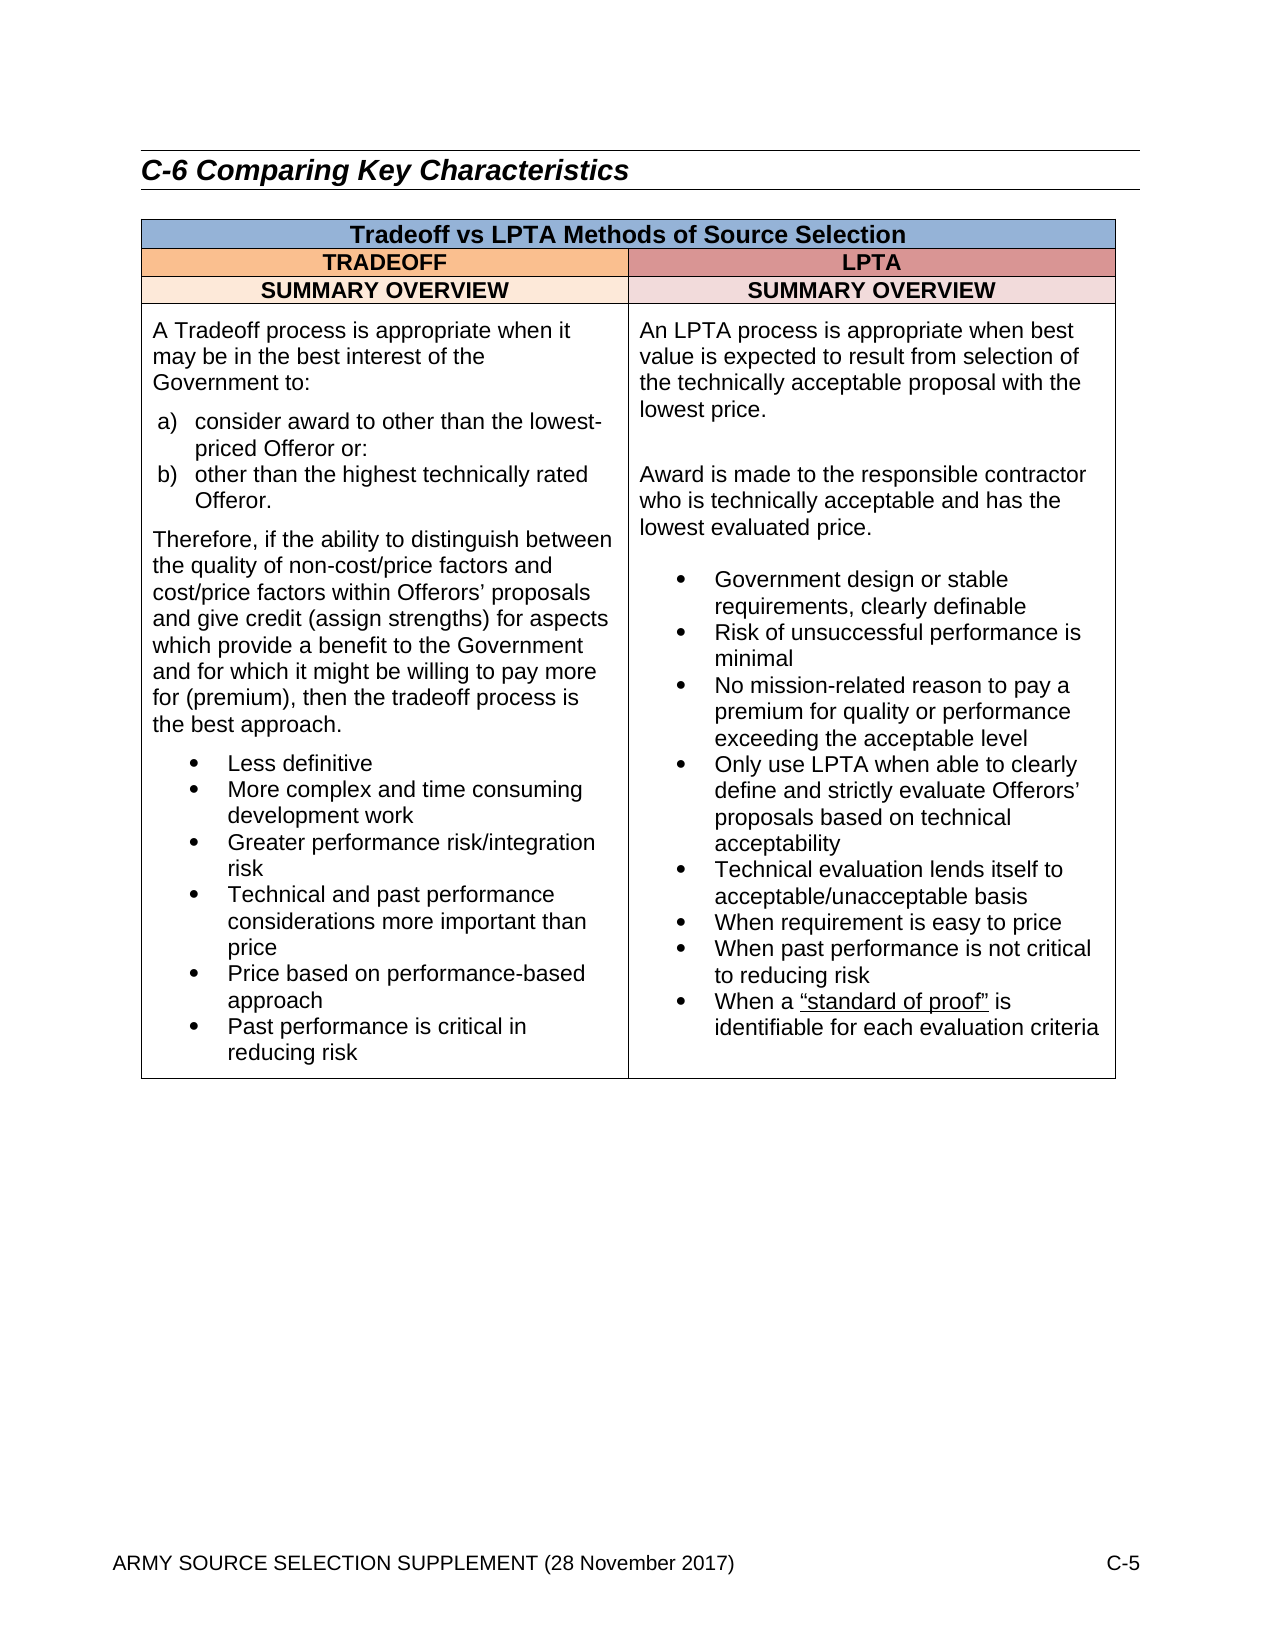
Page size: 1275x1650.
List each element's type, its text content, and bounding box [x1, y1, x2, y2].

table_cell SUMMARY OVERVIEW [629, 277, 1115, 303]
table_cell LPTA [629, 249, 1115, 276]
text C-6 Comparing Key Characteristics [141, 151, 1140, 189]
table_cell An LPTA process is appropriate when best value is expected to result from selection of the technically acceptable proposal with the lowest price. Award is made to the responsible contractor who is technically acceptable and has the lowest evaluated price. Government design or stable requirements, clearly definable Risk of unsuccessful performance is minimal No mission-related reason to pay a premium for quality or performance exceeding the acceptable level Only use LPTA when able to clearly define and strictly evaluate Offerors’ proposals based on technical acceptability Technical evaluation lends itself to acceptable/unacceptable basis When requirement is easy to price When past performance is not critical to reducing risk When a “standard of proof” is identifiable for each evaluation criteria [629, 304, 1115, 1078]
table_cell A Tradeoff process is appropriate when it may be in the best interest of the Government to: consider award to other than the lowest-priced Offeror or: other than the highest technically rated Offeror. Therefore, if the ability to distinguish between the quality of non-cost/price factors and cost/price factors within Offerors’ proposals and give credit (assign strengths) for aspects which provide a benefit to the Government and for which it might be willing to pay more for (premium), then the tradeoff process is the best approach. Less definitive More complex and time consuming development work Greater performance risk/integration risk Technical and past performance considerations more important than price Price based on performance-based approach Past performance is critical in reducing risk [142, 304, 628, 1078]
table_cell SUMMARY OVERVIEW [142, 277, 628, 303]
table_cell TRADEOFF [142, 249, 628, 276]
table_header Tradeoff vs LPTA Methods of Source Selection [142, 220, 1115, 248]
